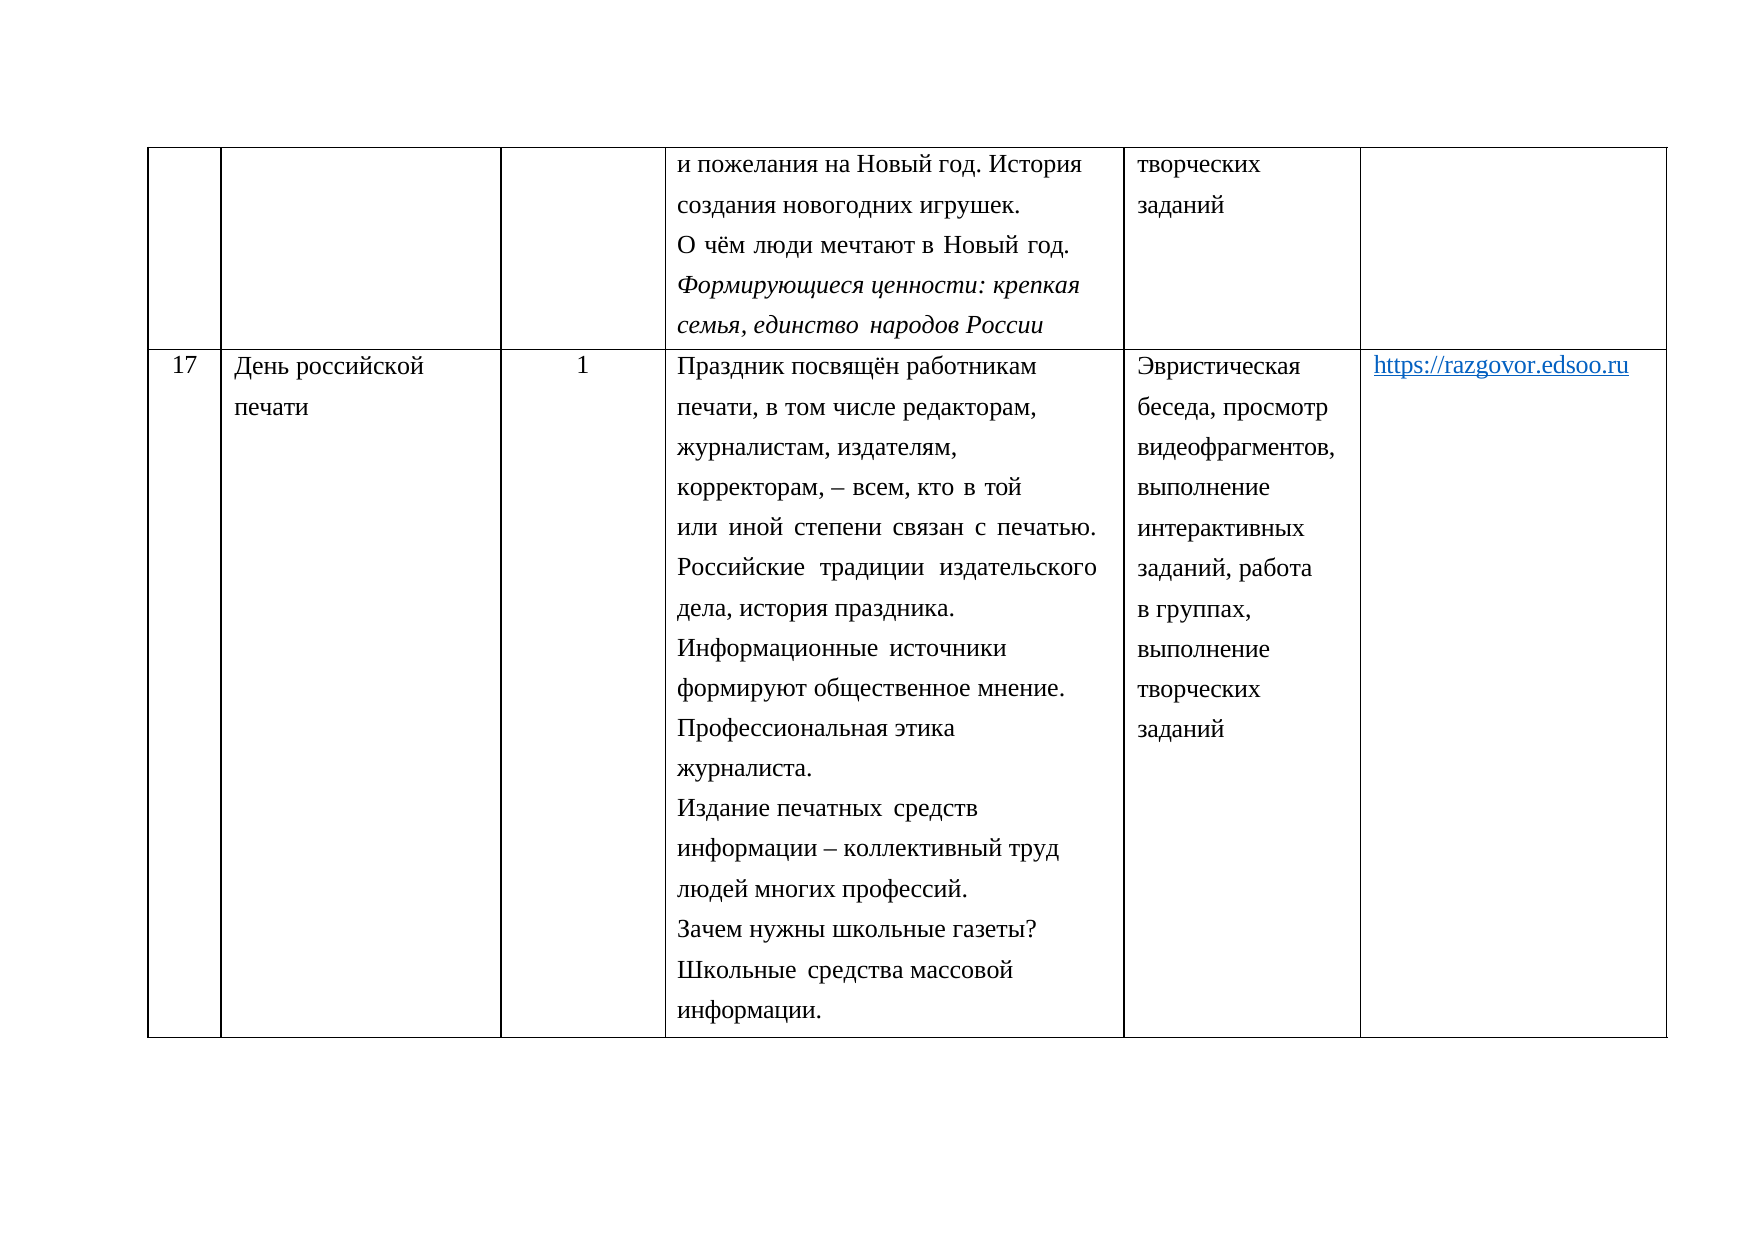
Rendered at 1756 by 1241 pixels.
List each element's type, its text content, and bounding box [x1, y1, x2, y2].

table_cell 1 [502, 350, 665, 1037]
table_cell Праздник посвящён работникам печати, в том числе редакторам, журналистам, издателям, корректорам, – всем, кто в той или иной степени связан с печатью. Российские традиции издательского дела, история праздника. Информационные источники формируют общественное мнение. Профессиональная этика журналиста. Издание печатных средств информации – коллективный труд людей многих профессий. Зачем нужны школьные газеты? Школьные средства массовой информации. [666, 350, 1123, 1037]
table_cell День российской печати [222, 350, 500, 1037]
table_header и пожелания на Новый год. История создания новогодних игрушек. О чём люди мечтают в Новый год. Формирующиеся ценности: крепкая семья, единство народов России [666, 148, 1123, 348]
table_header [502, 148, 665, 348]
table_header [149, 148, 220, 348]
table_cell 17 [149, 350, 220, 1037]
table_header [1361, 148, 1666, 348]
table_header [222, 148, 500, 348]
table_header творческих заданий [1125, 148, 1360, 348]
table_cell https://razgovor.edsoo.ru [1361, 350, 1666, 1037]
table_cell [1125, 350, 1360, 1037]
